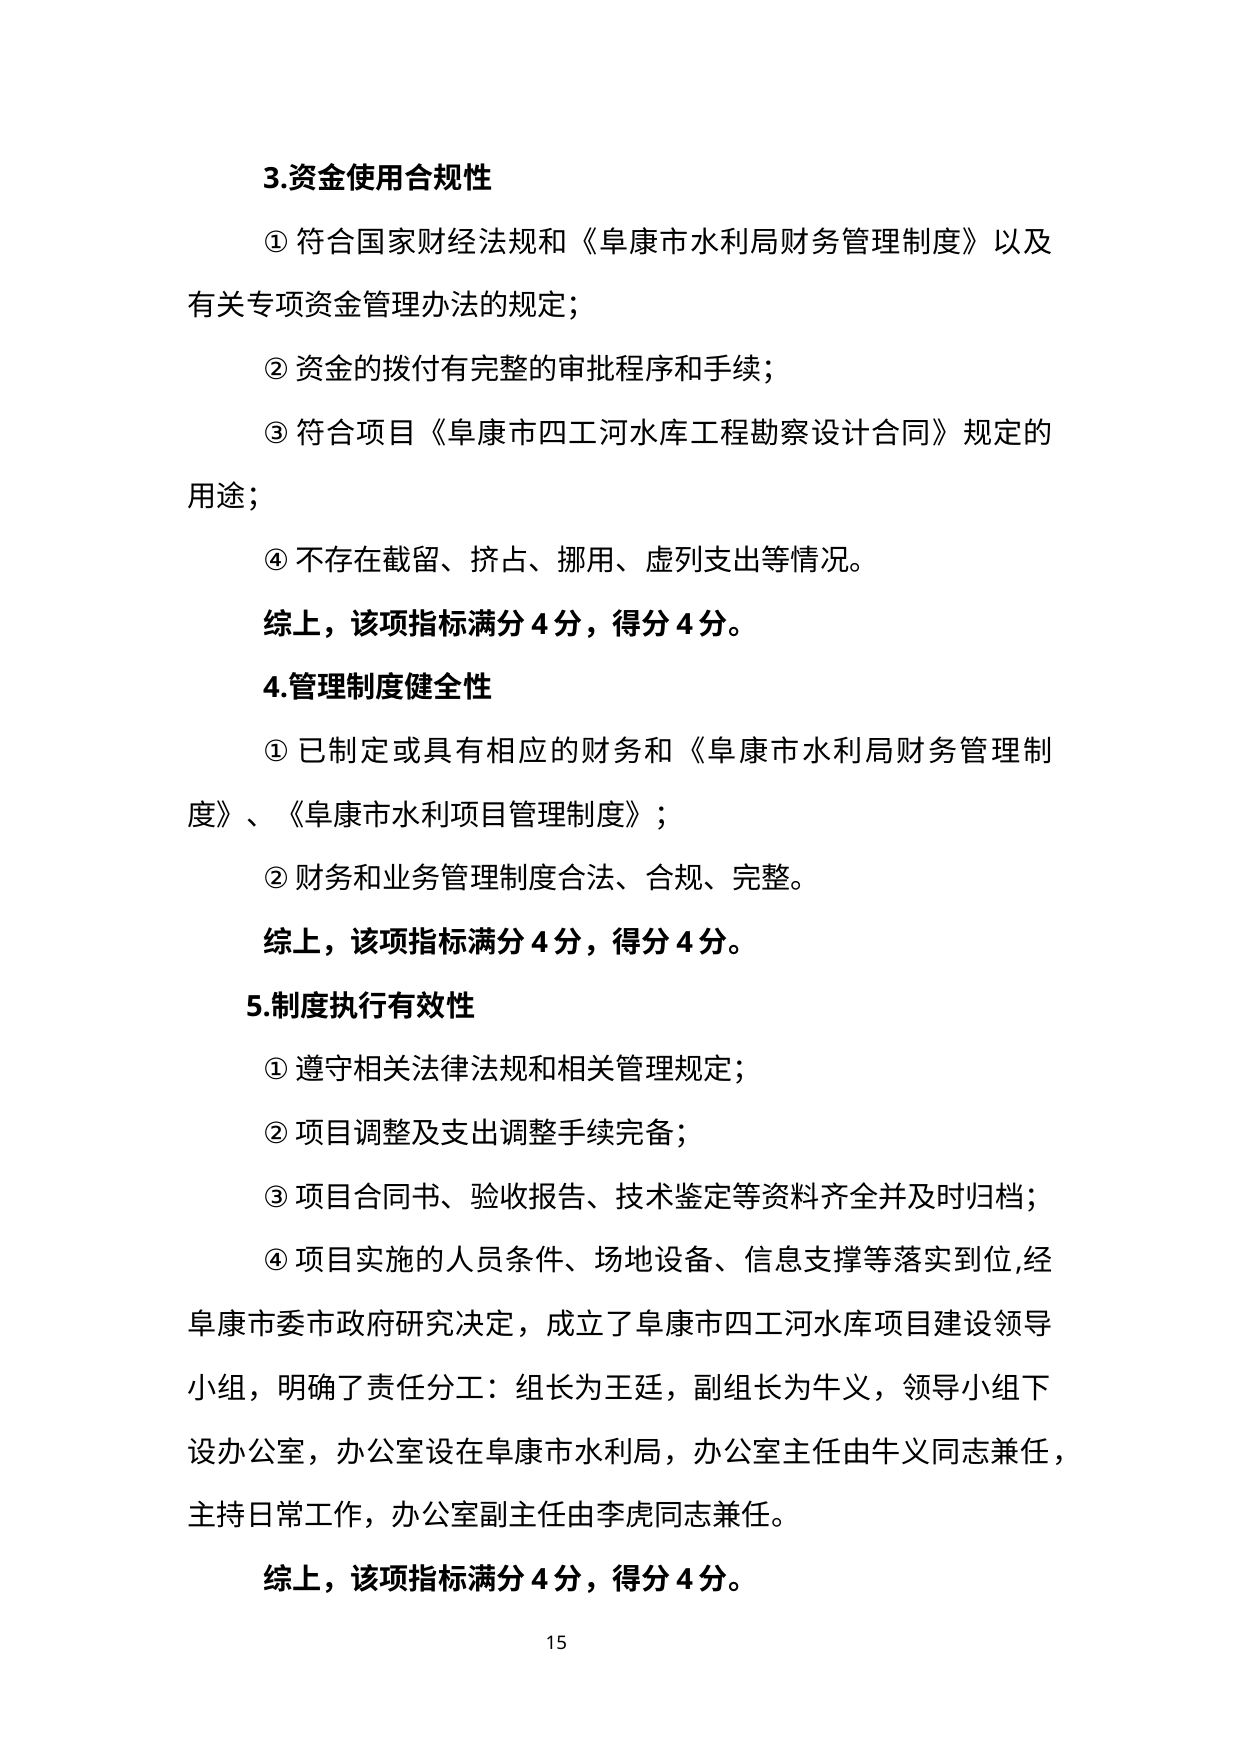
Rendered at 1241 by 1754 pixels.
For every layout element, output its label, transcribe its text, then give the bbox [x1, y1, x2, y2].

text ③项目合同书、验收报告、技术鉴定等资料齐全并及时归档； [187, 1173, 1053, 1216]
text ②项目调整及支出调整手续完备； [187, 1109, 1053, 1152]
text 综上，该项指标满分4分，得分4分。 [187, 600, 1053, 643]
text 综上，该项指标满分4分，得分4分。 [187, 1555, 1053, 1598]
text 5.制度执行有效性 [246, 982, 1053, 1025]
text 3.资金使用合规性 [187, 154, 1053, 197]
text ④项目实施的人员条件、场地设备、信息支撑等落实到位,经阜康市委市政府研究决定，成立了阜康市四工河水库项目建设领导小组，明确了责任分工：组长为王廷，副组长为牛义，领导小组下设办公室，办公室设在阜康市水利局，办公室主任由牛义同志兼任，主持日常工作，办公室副主任由李虎同志兼任。 [187, 1237, 1053, 1534]
text 综上，该项指标满分4分，得分4分。 [187, 918, 1053, 961]
text ①遵守相关法律法规和相关管理规定； [187, 1046, 1053, 1088]
text ②资金的拨付有完整的审批程序和手续； [187, 346, 1053, 388]
text ①符合国家财经法规和《阜康市水利局财务管理制度》以及有关专项资金管理办法的规定； [187, 218, 1053, 324]
text ④不存在截留、挤占、挪用、虚列支出等情况。 [187, 537, 1053, 579]
text ②财务和业务管理制度合法、合规、完整。 [187, 855, 1053, 897]
text 4.管理制度健全性 [187, 664, 1053, 706]
text ①已制定或具有相应的财务和《阜康市水利局财务管理制度》、《阜康市水利项目管理制度》； [187, 727, 1053, 834]
text ③符合项目《阜康市四工河水库工程勘察设计合同》规定的用途； [187, 409, 1053, 515]
